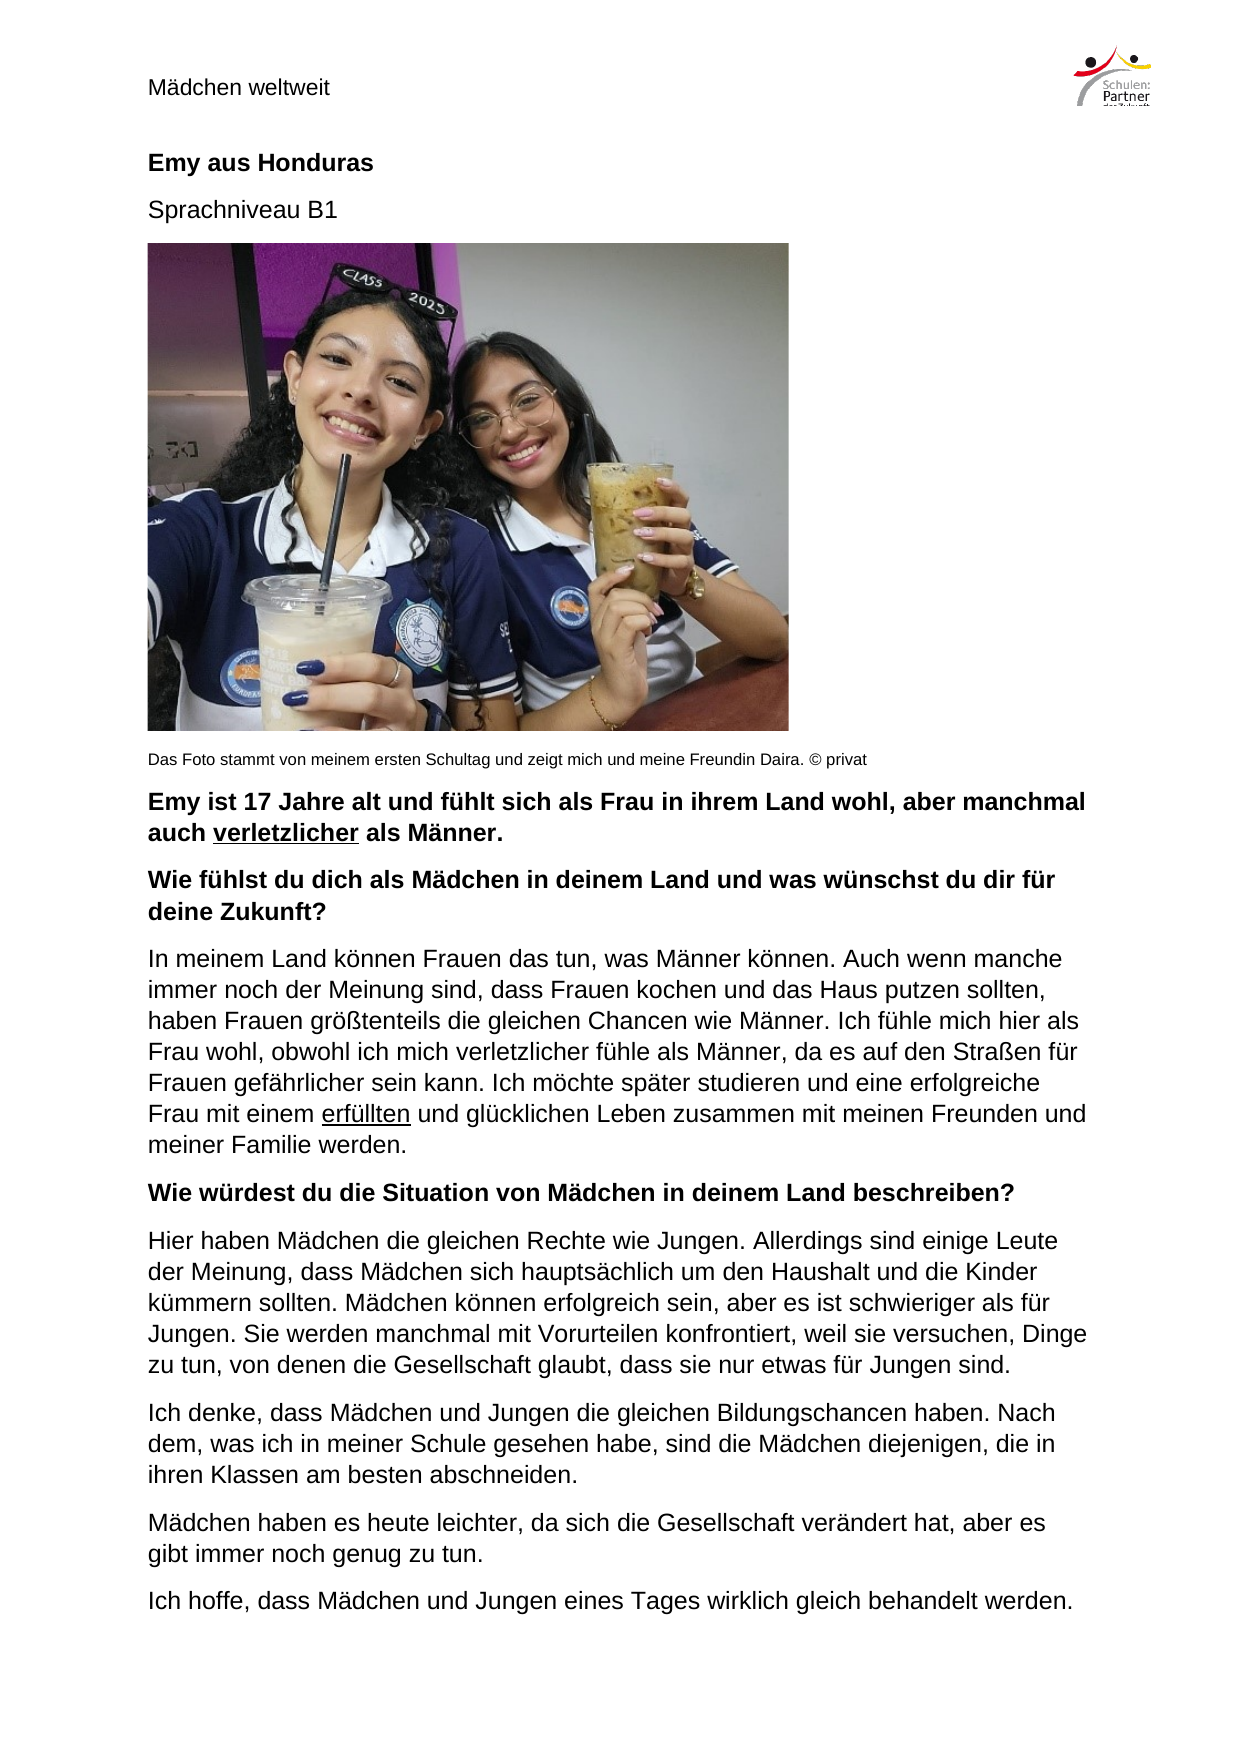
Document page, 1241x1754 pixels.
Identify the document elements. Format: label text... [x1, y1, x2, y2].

text Wie fühlst du dich als Mädchen in deinem Land und was wünschst du dir für deine Zukunft? [148, 865, 1093, 925]
text Wie würdest du die Situation von Mädchen in deinem Land beschreiben? [148, 1178, 1093, 1207]
text Das Foto stammt von meinem ersten Schultag und zeigt mich und meine Freundin Daira. © privat [148, 749, 1093, 768]
text Ich denke, dass Mädchen und Jungen die gleichen Bildungschancen haben. Nach dem, was ich in meiner Schule gesehen habe, sind die Mädchen diejenigen, die in ihren Klassen am besten abschneiden. [148, 1398, 1093, 1488]
text Mädchen haben es heute leichter, da sich die Gesellschaft verändert hat, aber es gibt immer noch genug zu tun. [148, 1507, 1093, 1567]
text Ich hoffe, dass Mädchen und Jungen eines Tages wirklich gleich behandelt werden. [148, 1586, 1093, 1615]
picture [1072, 45, 1151, 105]
text Sprachniveau B1 [148, 195, 1093, 224]
text Hier haben Mädchen die gleichen Rechte wie Jungen. Allerdings sind einige Leute der Meinung, dass Mädchen sich hauptsächlich um den Haushalt und die Kinder kümmern sollten. Mädchen können erfolgreich sein, aber es ist schwieriger als für Jungen. Sie werden manchmal mit Vorurteilen konfrontiert, weil sie versuchen, Dinge zu tun, von denen die Gesellschaft glaubt, dass sie nur etwas für Jungen sind. [148, 1226, 1093, 1379]
text Emy ist 17 Jahre alt und fühlt sich als Frau in ihrem Land wohl, aber manchmal auch verletzlicher als Männer. [148, 787, 1093, 846]
text In meinem Land können Frauen das tun, was Männer können. Auch wenn manche immer noch der Meinung sind, dass Frauen kochen und das Haus putzen sollten, haben Frauen größtenteils die gleichen Chancen wie Männer. Ich fühle mich hier als Frau wohl, obwohl ich mich verletzlicher fühle als Männer, da es auf den Straßen für Frauen gefährlicher sein kann. Ich möchte später studieren und eine erfolgreiche Frau mit einem erfüllten und glücklichen Leben zusammen mit meinen Freunden und meiner Familie werden. [148, 944, 1093, 1159]
text Emy aus Honduras [148, 148, 1093, 176]
